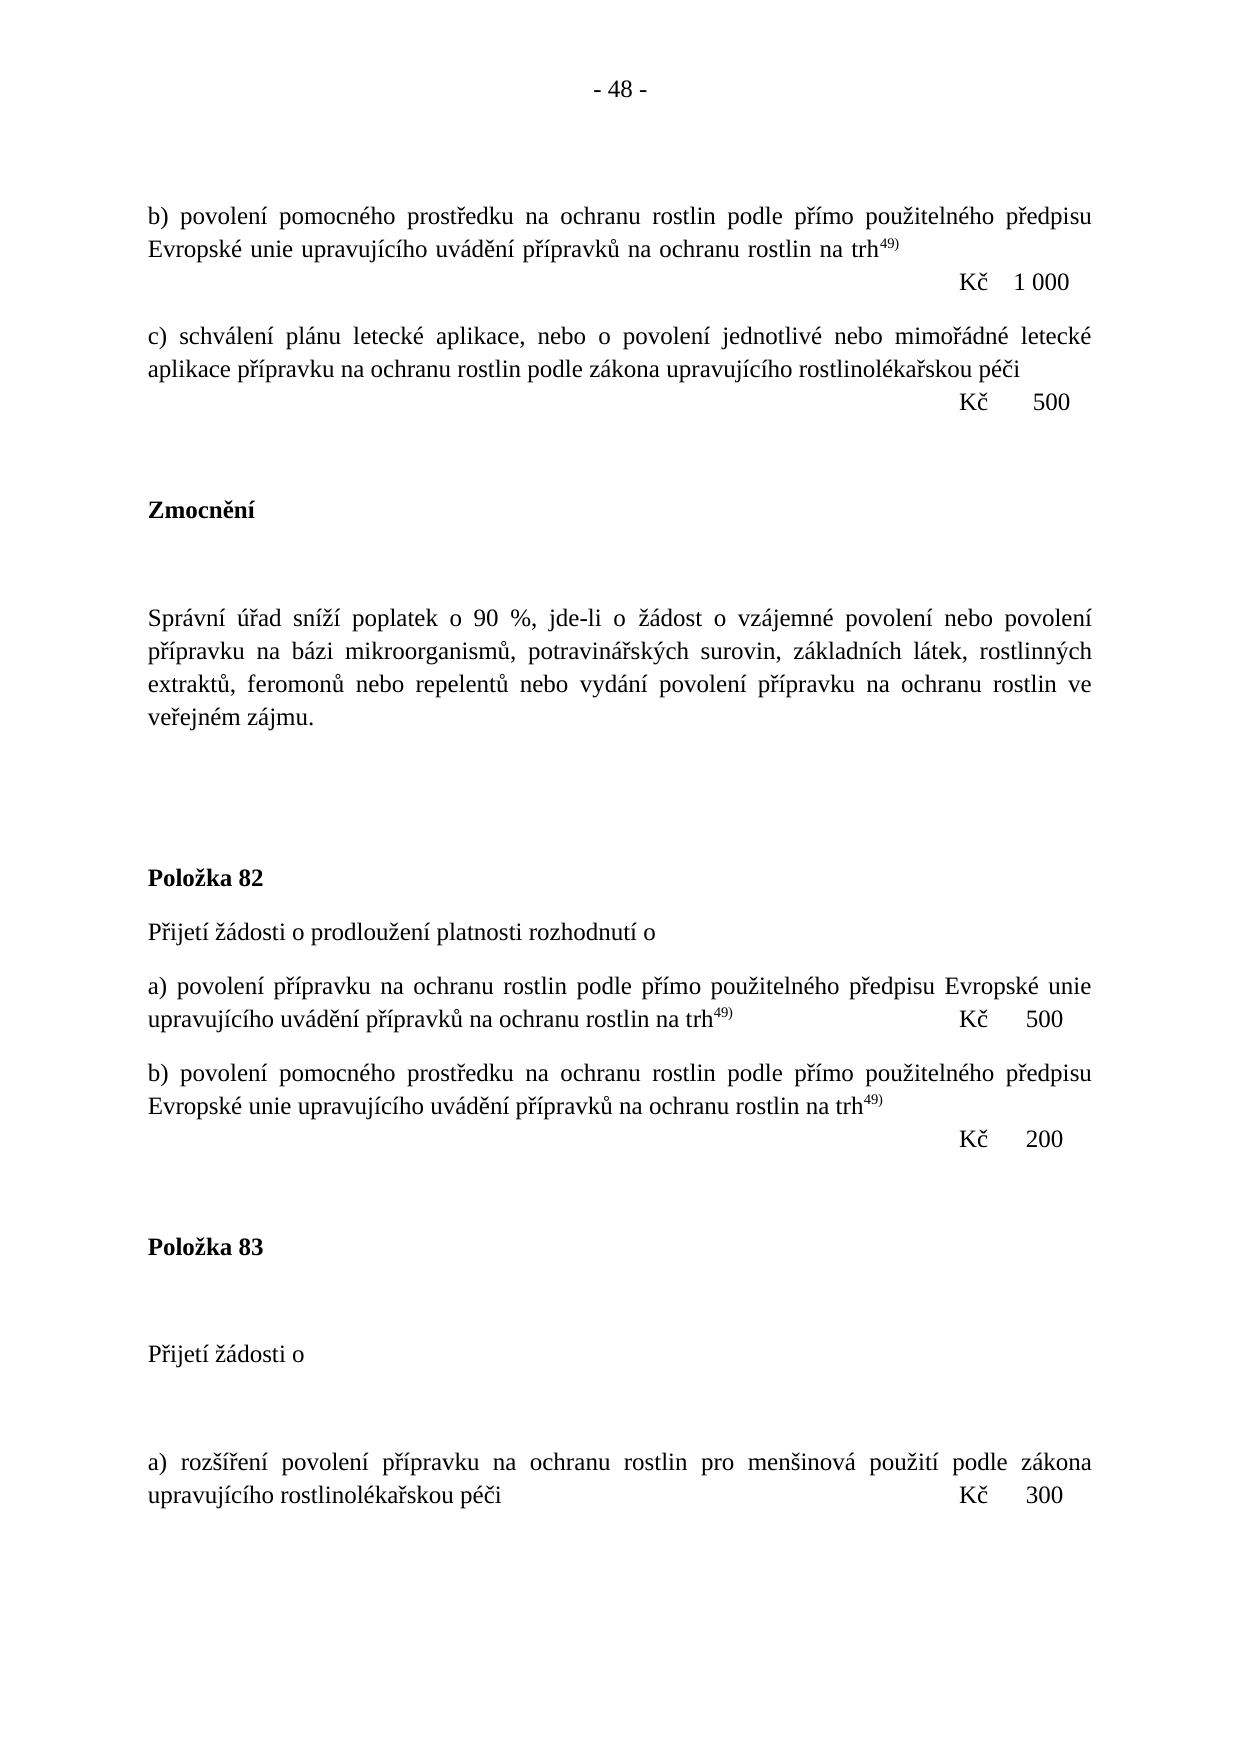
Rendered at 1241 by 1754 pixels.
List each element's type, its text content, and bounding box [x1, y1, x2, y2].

text Přijetí žádosti o prodloužení platnosti rozhodnutí o [148, 917, 1093, 946]
text Položka 82 [148, 863, 1093, 892]
text a) rozšíření povolení přípravku na ochranu rostlin pro menšinová použití podle zákona upravujícího rostlinolékařskou péči Kč 300 [148, 1447, 1093, 1509]
text Zmocnění [148, 495, 1093, 524]
text Správní úřad sníží poplatek o 90 %, jde-li o žádost o vzájemné povolení nebo povolení přípravku na bázi mikroorganismů, potravinářských surovin, základních látek, rostlinných extraktů, feromonů nebo repelentů nebo vydání povolení přípravku na ochranu rostlin ve veřejném zájmu. [148, 603, 1093, 731]
text Přijetí žádosti o [148, 1339, 1093, 1368]
text b) povolení pomocného prostředku na ochranu rostlin podle přímo použitelného předpisu Evropské unie upravujícího uvádění přípravků na ochranu rostlin na trh49) Kč 200 [148, 1058, 1093, 1153]
text Položka 83 [148, 1232, 1093, 1261]
text b) povolení pomocného prostředku na ochranu rostlin podle přímo použitelného předpisu Evropské unie upravujícího uvádění přípravků na ochranu rostlin na trh49) Kč 1 000 [148, 201, 1093, 296]
text c) schválení plánu letecké aplikace, nebo o povolení jednotlivé nebo mimořádné letecké aplikace přípravku na ochranu rostlin podle zákona upravujícího rostlinolékařskou péči Kč 500 [148, 321, 1093, 416]
text a) povolení přípravku na ochranu rostlin podle přímo použitelného předpisu Evropské unie upravujícího uvádění přípravků na ochranu rostlin na trh49) Kč 500 [148, 971, 1093, 1033]
